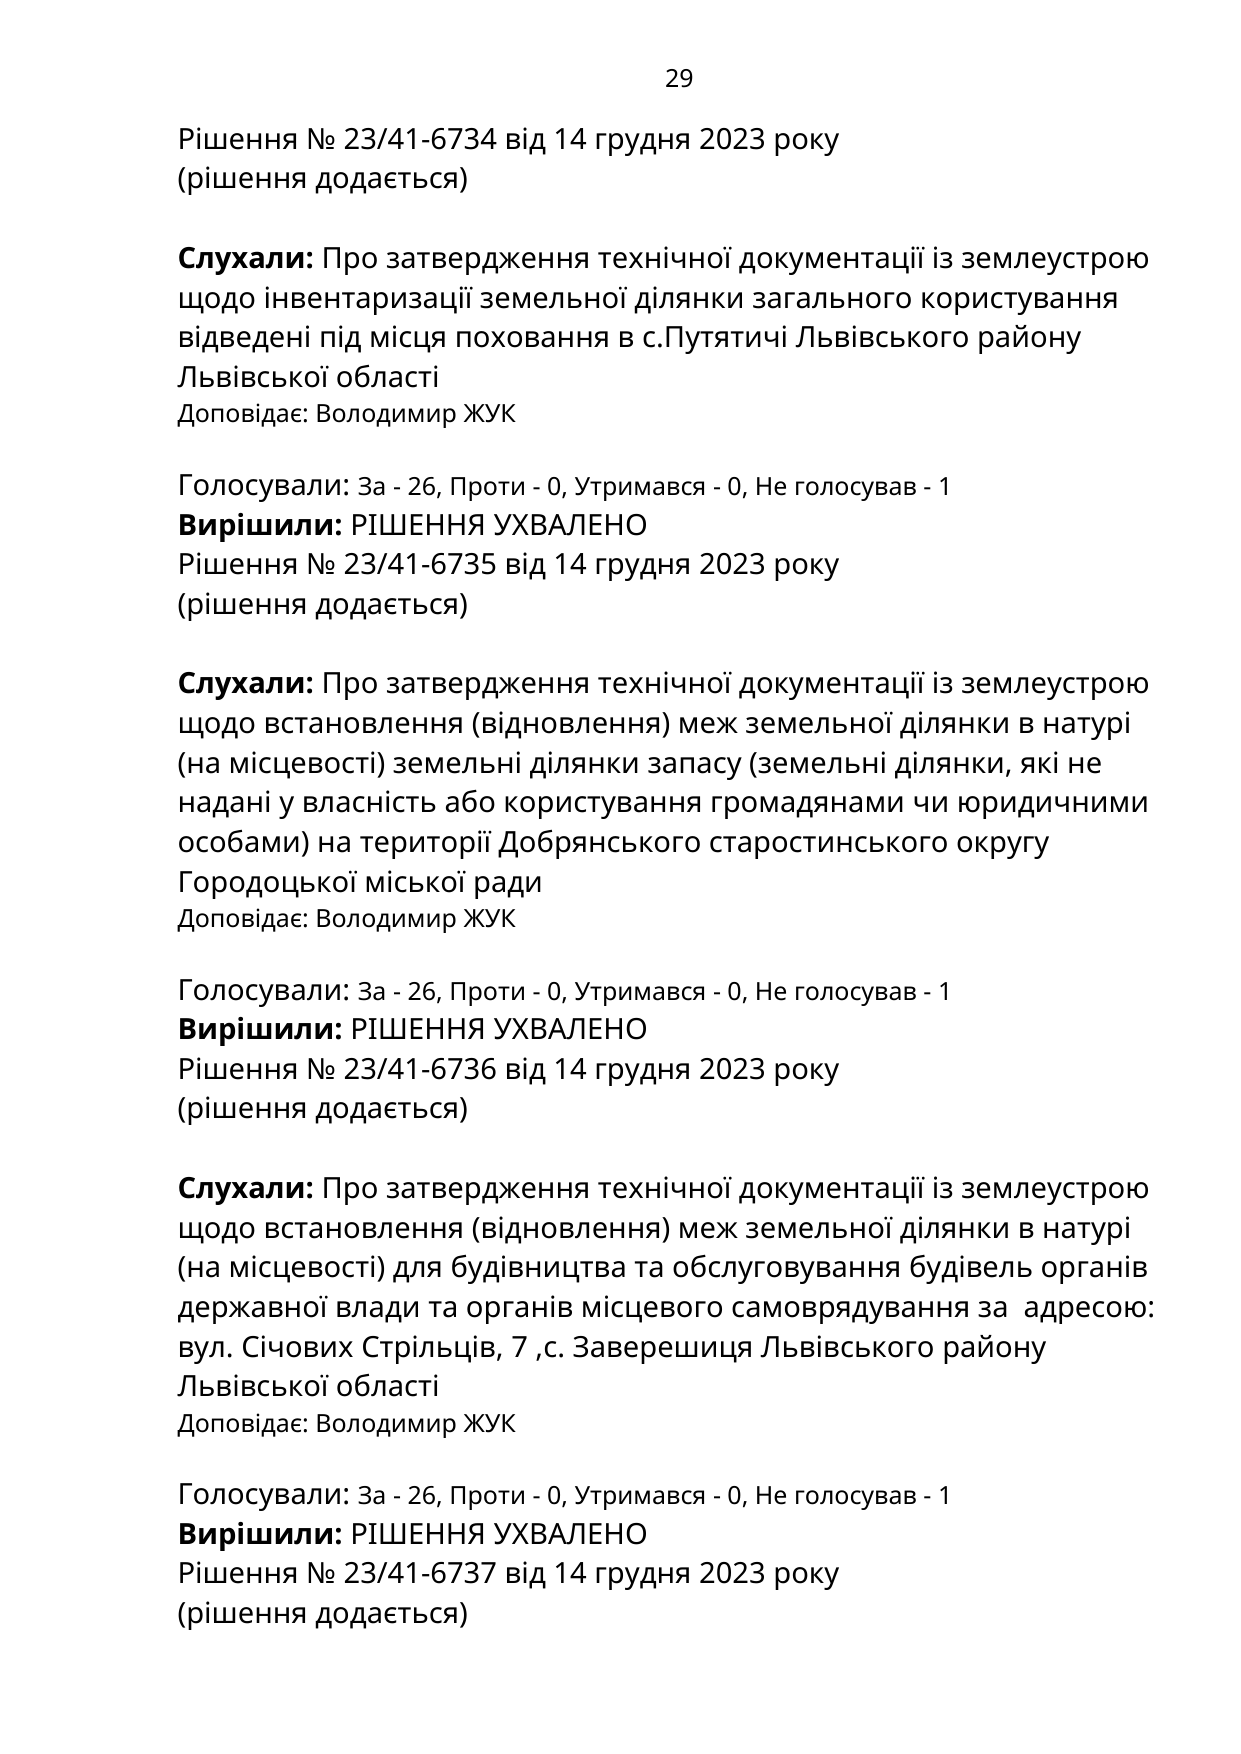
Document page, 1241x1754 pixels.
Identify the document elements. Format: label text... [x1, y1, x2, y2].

text (рішення додається) [177, 1088, 1181, 1127]
text Вирішили: РІШЕННЯ УХВАЛЕНО [177, 504, 1181, 543]
text Рішення № 23/41-6735 від 14 грудня 2023 року [177, 543, 1181, 583]
text Слухали: Про затвердження технічної документації із землеустрою щодо встановлення (відновлення) меж земельної ділянки в натурі (на місцевості) земельні ділянки запасу (земельні ділянки, які не надані у власність або користування громадянами чи юридичними особами) на території Добрянського старостинського округу Городоцької міської ради [177, 662, 1181, 901]
text Доповідає: Володимир ЖУК [177, 901, 1181, 935]
text Слухали: Про затвердження технічної документації із землеустрою щодо інвентаризації земельної ділянки загального користування відведені під місця поховання в с.Путятичі Львівського району Львівської області [177, 237, 1181, 396]
text Голосували: За - 26, Проти - 0, Утримався - 0, Не голосував - 1 [177, 1473, 1181, 1513]
text (рішення додається) [177, 158, 1181, 197]
text (рішення додається) [177, 583, 1181, 623]
text Рішення № 23/41-6734 від 14 грудня 2023 року [177, 118, 1181, 158]
text Голосували: За - 26, Проти - 0, Утримався - 0, Не голосував - 1 [177, 464, 1181, 504]
text Рішення № 23/41-6737 від 14 грудня 2023 року [177, 1553, 1181, 1592]
text Слухали: Про затвердження технічної документації із землеустрою щодо встановлення (відновлення) меж земельної ділянки в натурі (на місцевості) для будівництва та обслуговування будівель органів державної влади та органів місцевого самоврядування за адресою: вул. Січових Стрільців, 7 ,с. Заверешиця Львівського району Львівської області [177, 1167, 1181, 1405]
text Рішення № 23/41-6736 від 14 грудня 2023 року [177, 1048, 1181, 1088]
text Вирішили: РІШЕННЯ УХВАЛЕНО [177, 1513, 1181, 1553]
text Вирішили: РІШЕННЯ УХВАЛЕНО [177, 1008, 1181, 1048]
text Голосували: За - 26, Проти - 0, Утримався - 0, Не голосував - 1 [177, 969, 1181, 1008]
text (рішення додається) [177, 1592, 1181, 1632]
text Доповідає: Володимир ЖУК [177, 396, 1181, 430]
text Доповідає: Володимир ЖУК [177, 1405, 1181, 1439]
